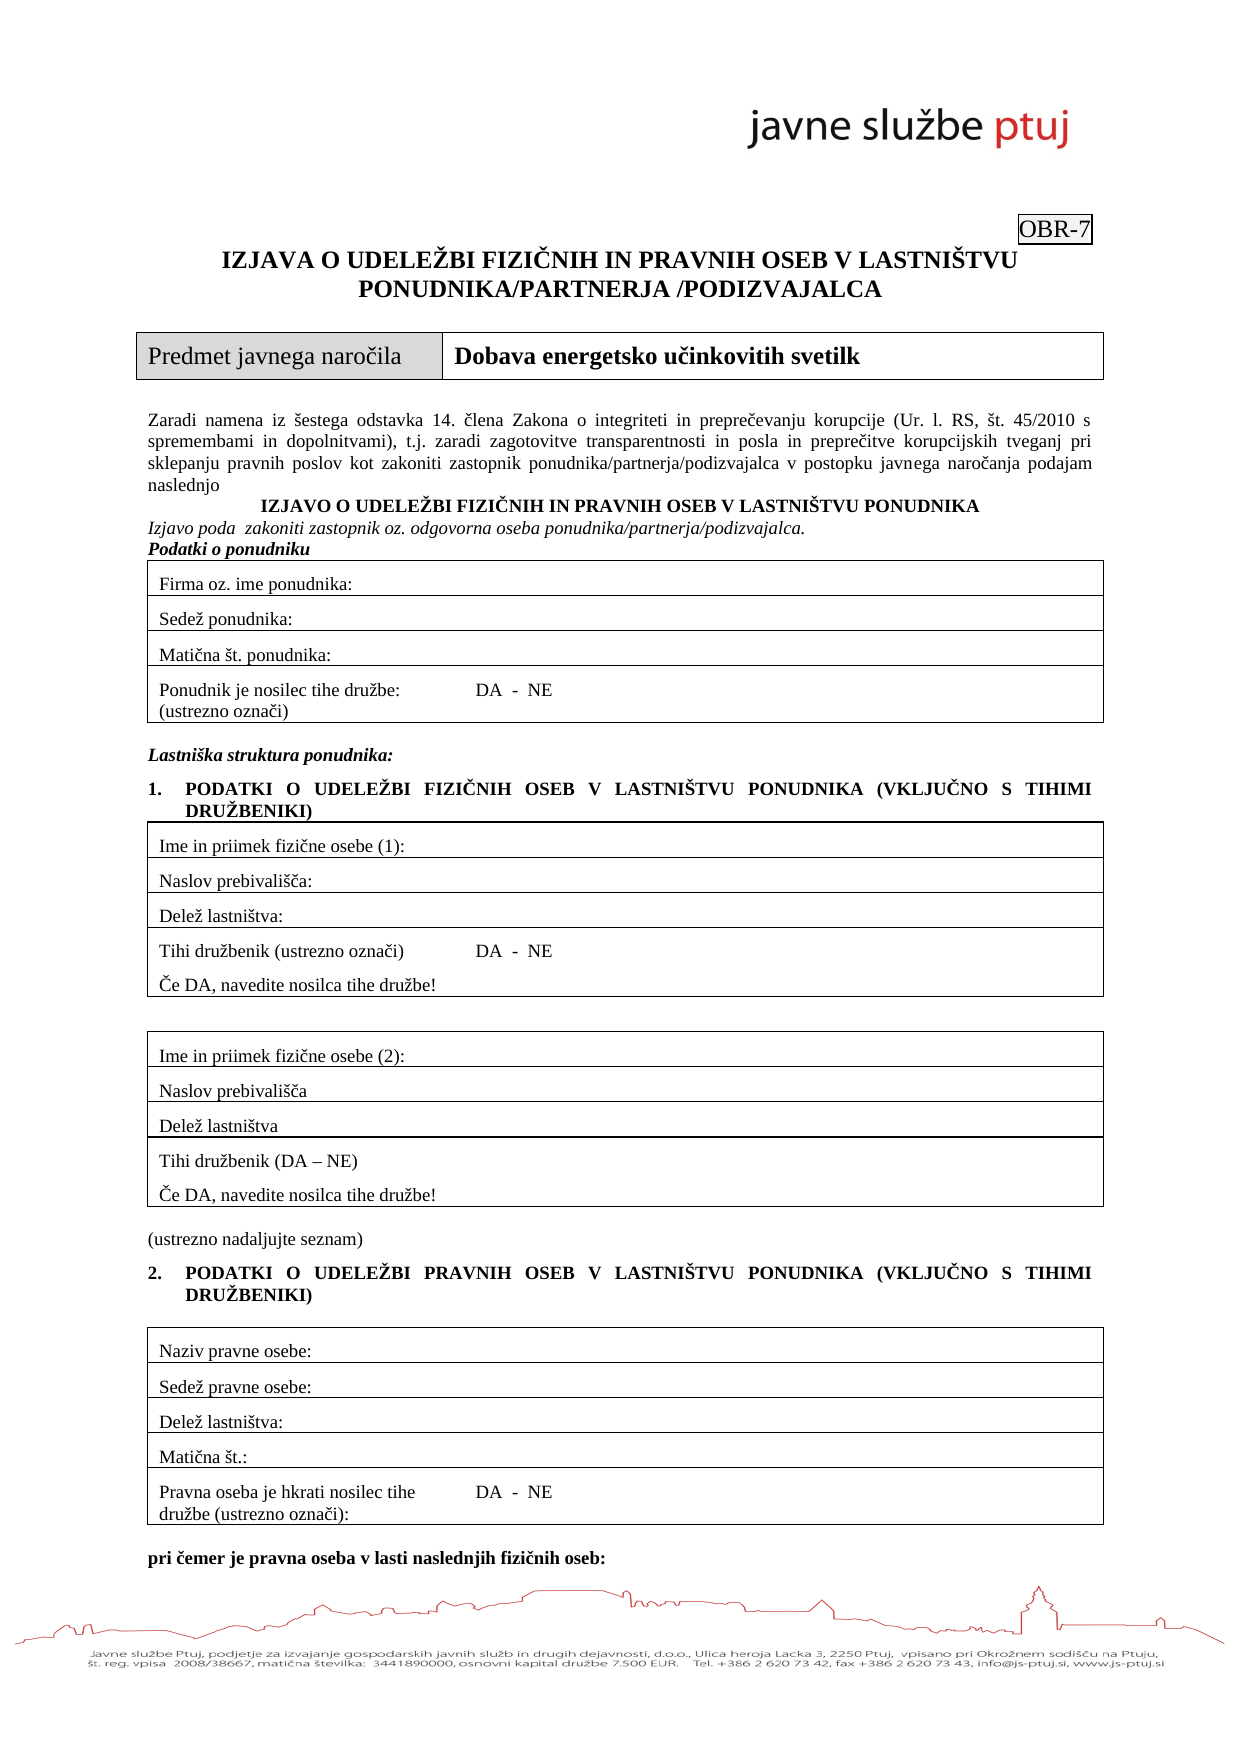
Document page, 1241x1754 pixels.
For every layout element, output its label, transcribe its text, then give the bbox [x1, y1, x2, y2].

table_cell [464, 1398, 1103, 1432]
table_cell DA - NE [464, 666, 1103, 722]
table_cell Matična št. ponudnika: [148, 631, 464, 665]
table_cell Ponudnik je nosilec tihe družbe: (ustrezno označi) [148, 666, 464, 722]
table_cell [464, 596, 1103, 630]
table_cell Matična št.: [148, 1433, 464, 1467]
picture [14, 1577, 1225, 1681]
table_cell Tihi družbenik (ustrezno označi) Če DA, navedite nosilca tihe družbe! [148, 928, 464, 996]
text Izjavo poda zakoniti zastopnik oz. odgovorna oseba ponudnika/partnerja/podizvajalca. [148, 517, 1093, 538]
table_cell DA - NE [464, 1468, 1103, 1524]
table_header [464, 1328, 1103, 1362]
table_header [464, 561, 1103, 595]
table_header Dobava energetsko učinkovitih svetilk [443, 333, 1103, 379]
list PODATKI O UDELEŽBI PRAVNIH OSEB V LASTNIŠTVU PONUDNIKA (VKLJUČNO S TIHIMI DRUŽBENIKI) [148, 1262, 1093, 1305]
title OBR-7 [148, 213, 1091, 245]
table_cell Sedež ponudnika: [148, 596, 464, 630]
table_cell [464, 1433, 1103, 1467]
text Zaradi namena iz šestega odstavka 14. člena Zakona o integriteti in preprečevanju korupcije (Ur. l. RS, št. 45/2010 s spremembami in dopolnitvami), t.j. zaradi zagotovitve transparentnosti in posla in preprečitve korupcijskih tveganj pri sklepanju pravnih poslov kot zakoniti zastopnik ponudnika/partnerja/podizvajalca v postopku javnega naročanja podajam naslednjo [148, 409, 1093, 495]
table_cell Delež lastništva: [148, 893, 464, 927]
picture [147, 29, 1093, 157]
table_cell [464, 1138, 1103, 1206]
table_header Naziv pravne osebe: [148, 1328, 464, 1362]
text IZJAVA O UDELEŽBI FIZIČNIH IN PRAVNIH OSEB V LASTNIŠTVU PONUDNIKA/PARTNERJA /PODIZVAJALCA [148, 245, 1093, 303]
table_header [464, 823, 1103, 857]
table_cell Naslov prebivališča [148, 1067, 464, 1101]
table_cell [464, 1363, 1103, 1397]
table_cell [464, 858, 1103, 892]
table_cell [464, 1067, 1103, 1101]
table_cell Delež lastništva [148, 1102, 464, 1136]
table_cell Delež lastništva: [148, 1398, 464, 1432]
text Lastniška struktura ponudnika: [148, 744, 1093, 766]
table_header Predmet javnega naročila [137, 333, 442, 379]
table_cell DA - NE [464, 928, 1103, 996]
table_cell [464, 893, 1103, 927]
table_cell Naslov prebivališča: [148, 858, 464, 892]
table_cell Tihi družbenik (DA – NE) Če DA, navedite nosilca tihe družbe! [148, 1138, 464, 1206]
text (ustrezno nadaljujte seznam) [148, 1228, 1093, 1250]
text pri čemer je pravna oseba v lasti naslednjih fizičnih oseb: [148, 1547, 1093, 1568]
list PODATKI O UDELEŽBI FIZIČNIH OSEB V LASTNIŠTVU PONUDNIKA (VKLJUČNO S TIHIMI DRUŽBENIKI) [148, 778, 1093, 821]
table_header [464, 1032, 1103, 1066]
text IZJAVO O UDELEŽBI FIZIČNIH IN PRAVNIH OSEB V LASTNIŠTVU PONUDNIKA [148, 495, 1093, 517]
text Podatki o ponudniku [148, 538, 1093, 560]
table_cell Sedež pravne osebe: [148, 1363, 464, 1397]
table_cell Pravna oseba je hkrati nosilec tihe družbe (ustrezno označi): [148, 1468, 464, 1524]
table_header Ime in priimek fizične osebe (1): [148, 823, 464, 857]
table_cell [464, 631, 1103, 665]
table_header Ime in priimek fizične osebe (2): [148, 1032, 464, 1066]
table_header Firma oz. ime ponudnika: [148, 561, 464, 595]
table_cell [464, 1102, 1103, 1136]
